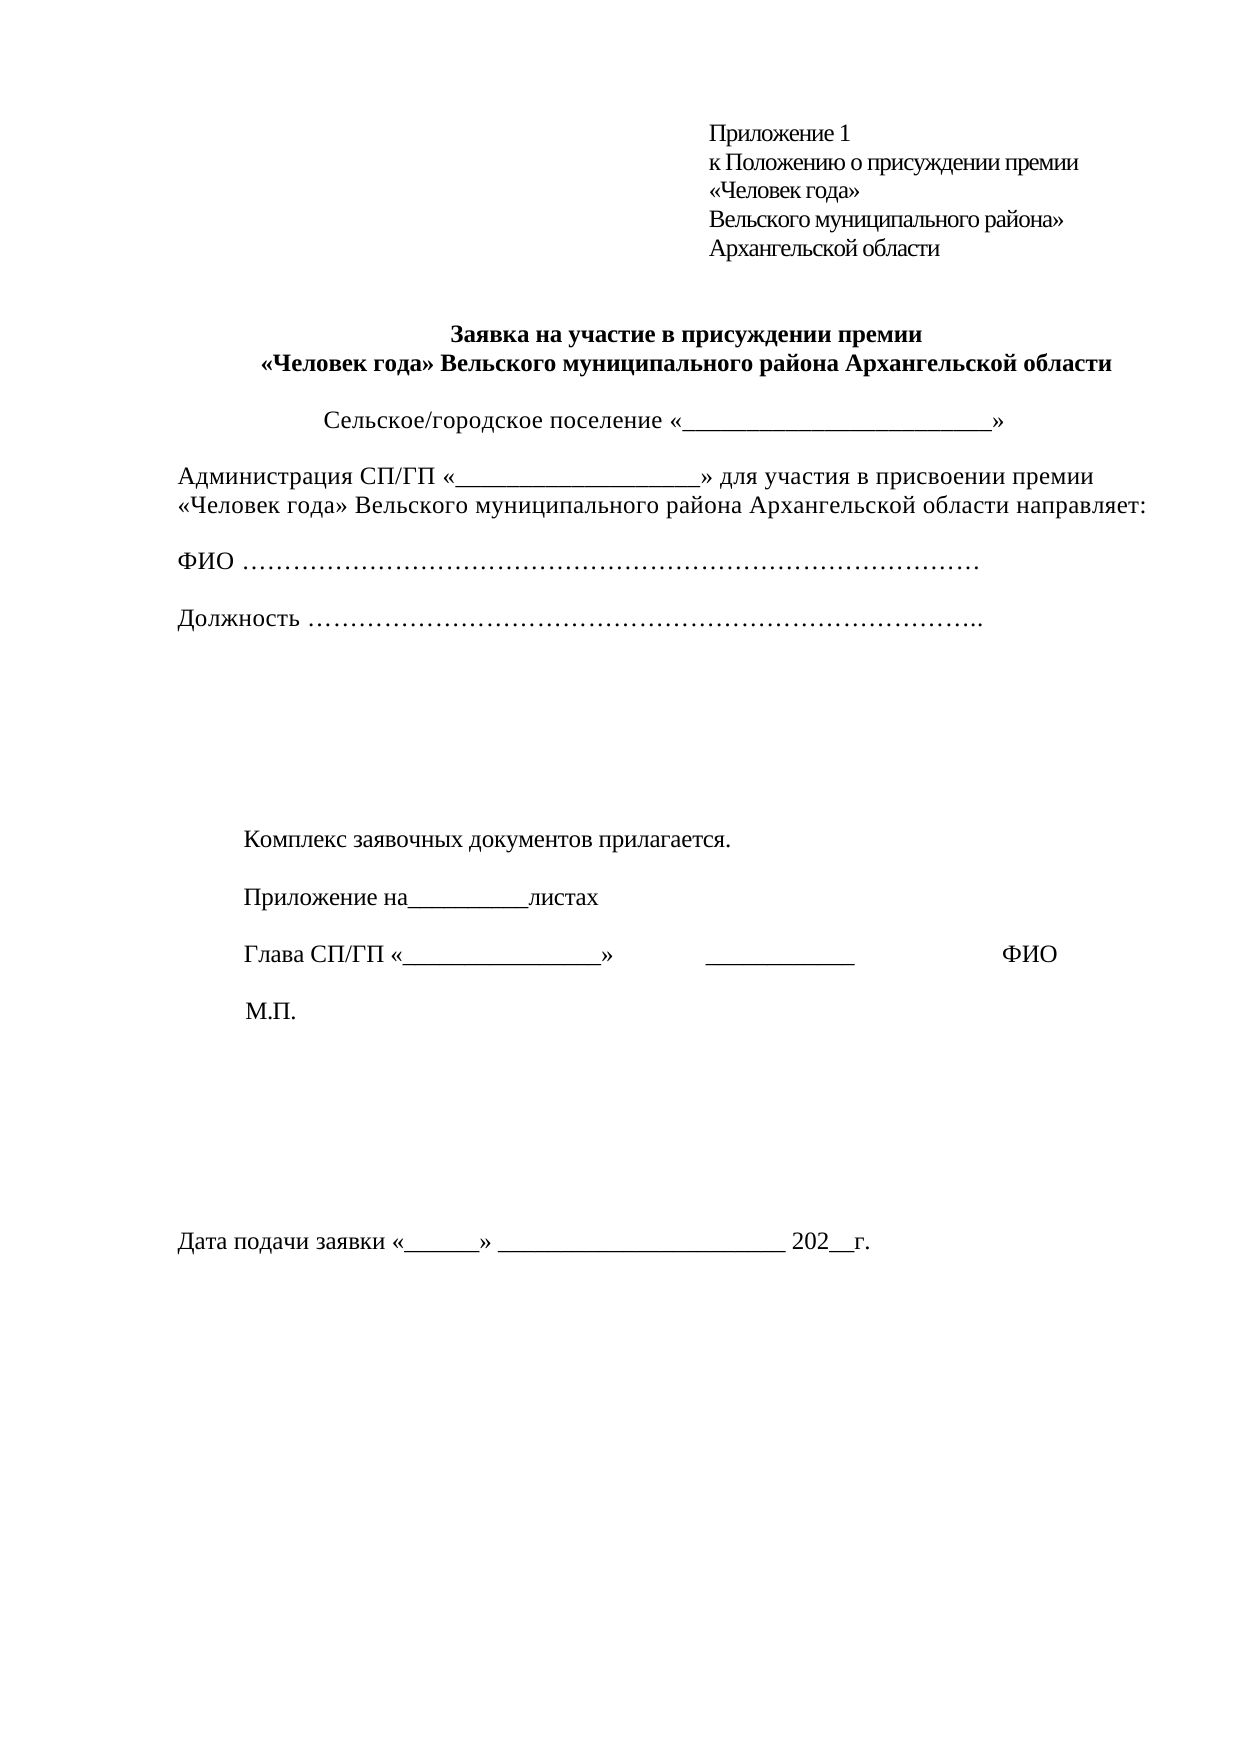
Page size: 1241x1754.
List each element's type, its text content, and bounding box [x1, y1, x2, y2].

text ФИО …………………………………………………………………………… [177, 547, 1152, 575]
text Приложение 1 [709, 118, 1152, 147]
text «Человек года» Вельского муниципального района Архангельской области [221, 348, 1152, 377]
text М.П. [245, 996, 1152, 1025]
text Администрация СП/ГП «___________________» для участия в присвоении премии «Человек года» Вельского муниципального района Архангельской области направляет: [177, 462, 1152, 519]
text Вельского муниципального района» [709, 204, 1152, 233]
text Сельское/городское поселение «________________________» [177, 405, 1152, 434]
text Глава СП/ГП «________________» ____________ ФИО [244, 939, 1152, 968]
text Заявка на участие в присуждении премии [221, 319, 1152, 348]
text к Положению о присуждении премии [709, 147, 1152, 176]
text Комплекс заявочных документов прилагается. Приложение на листах [243, 802, 1152, 916]
text Должность …………………………………………………………………….. [177, 603, 1152, 632]
text Дата подачи заявки «______» _______________________ 202__г. [177, 1226, 1152, 1255]
text «Человек года» [709, 176, 1152, 204]
text Архангельской области [709, 233, 1152, 262]
